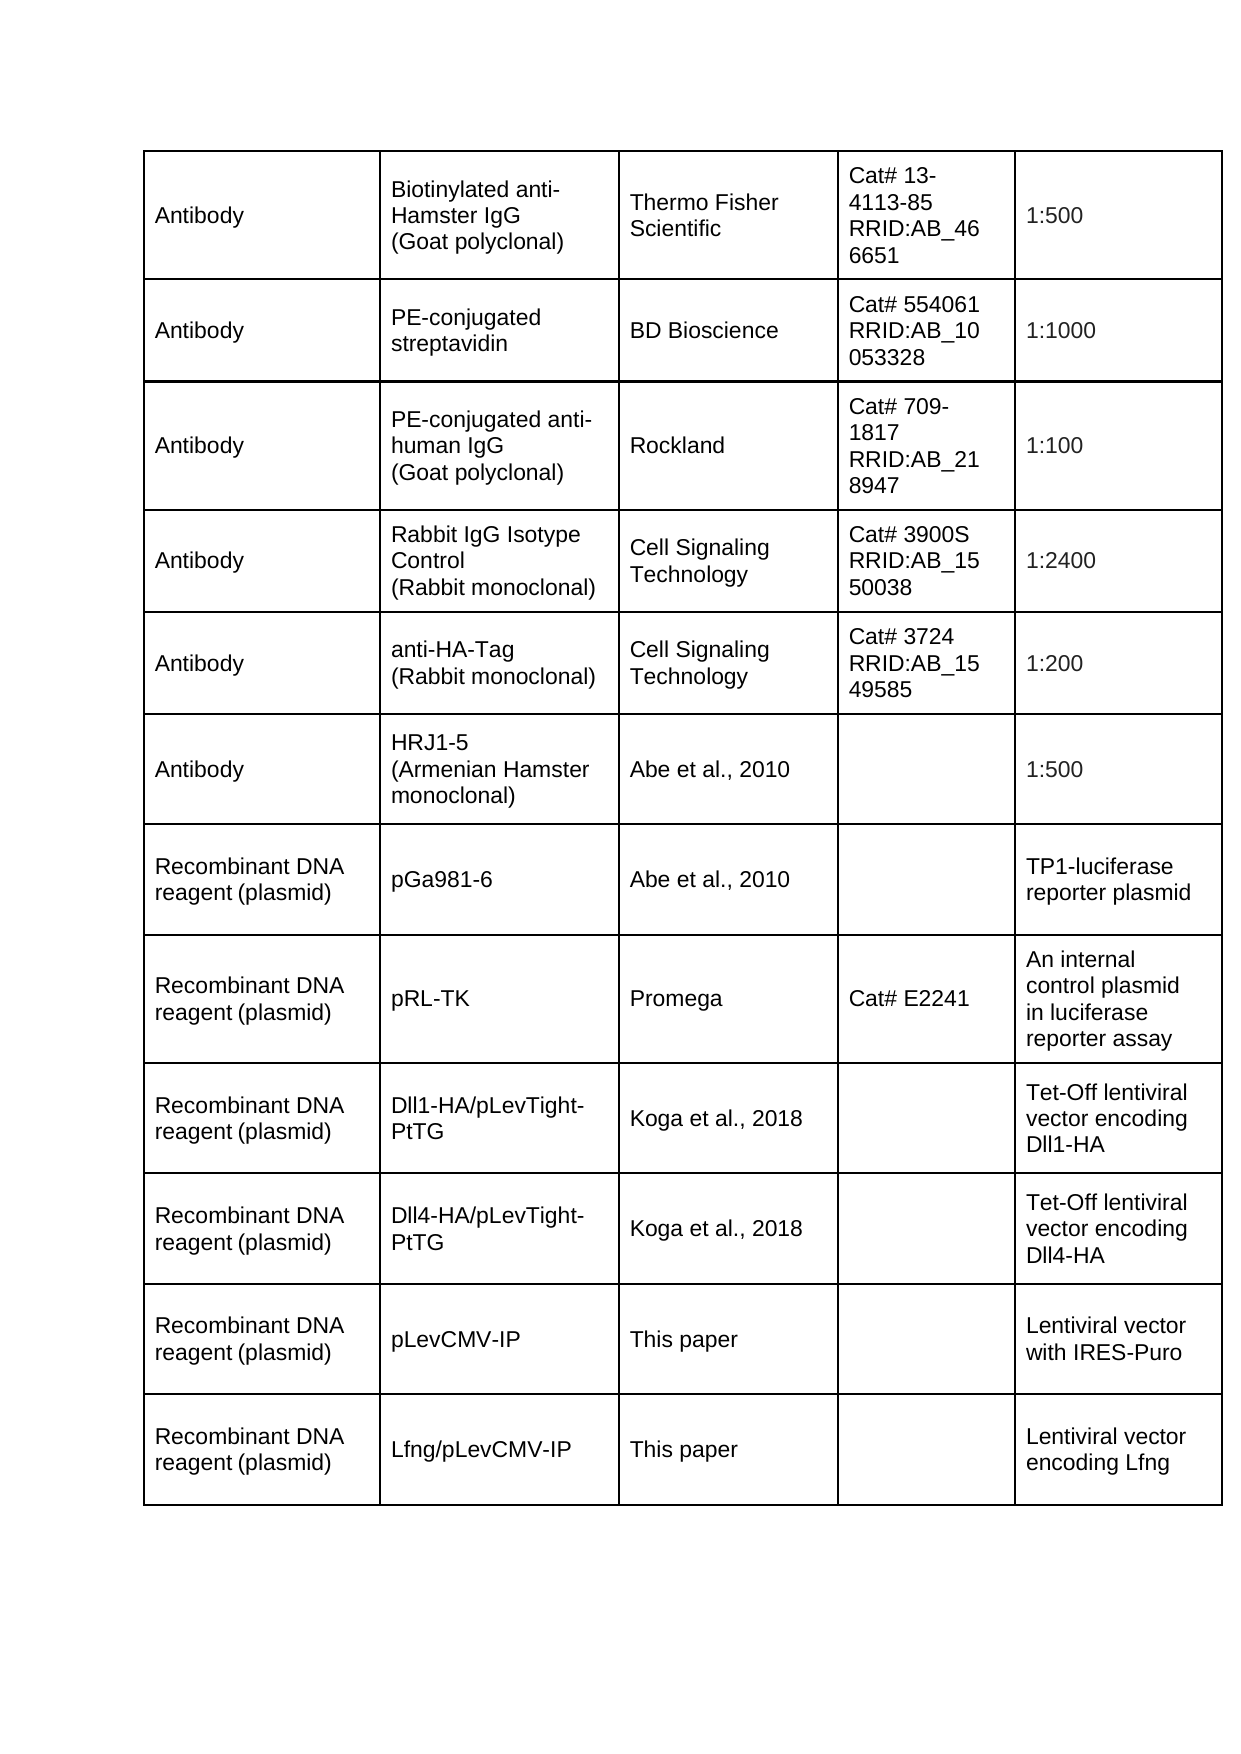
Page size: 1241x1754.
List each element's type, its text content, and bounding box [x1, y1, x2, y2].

table_cell Recombinant DNA reagent (plasmid) [145, 936, 379, 1062]
table_cell [839, 825, 1014, 933]
table_cell Koga et al., 2018 [620, 1174, 837, 1283]
table_cell 1:1000 [1016, 280, 1221, 380]
table_cell Abe et al., 2010 [620, 715, 837, 823]
table_cell 1:500 [1016, 715, 1221, 823]
table_cell pRL-TK [381, 936, 618, 1062]
table_cell Rabbit IgG Isotype Control (Rabbit monoclonal) [381, 511, 618, 611]
table_cell Abe et al., 2010 [620, 825, 837, 933]
table_cell 1:500 [1016, 152, 1221, 278]
table_cell Antibody [145, 152, 379, 278]
table_cell Cell Signaling Technology [620, 613, 837, 713]
table_cell Cat# E2241 [839, 936, 1014, 1062]
table_cell An internal control plasmid in luciferase reporter assay [1016, 936, 1221, 1062]
table_cell pGa981-6 [381, 825, 618, 933]
table_cell Antibody [145, 511, 379, 611]
table_cell BD Bioscience [620, 280, 837, 380]
table_cell Recombinant DNA reagent (plasmid) [145, 1064, 379, 1172]
table_cell Dll4-HA/pLevTight-PtTG [381, 1174, 618, 1283]
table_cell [145, 1395, 379, 1503]
table_cell HRJ1-5 (Armenian Hamster monoclonal) [381, 715, 618, 823]
table_cell Koga et al., 2018 [620, 1064, 837, 1172]
table_cell Lfng/pLevCMV-IP [381, 1395, 618, 1503]
table_cell Antibody [145, 383, 379, 509]
table_cell Cell Signaling Technology [620, 511, 837, 611]
table_cell PE-conjugated anti-human IgG (Goat polyclonal) [381, 383, 618, 509]
table_cell Recombinant DNA reagent (plasmid) [145, 825, 379, 933]
table_cell This paper [620, 1395, 837, 1503]
table_cell Dll1-HA/pLevTight-PtTG [381, 1064, 618, 1172]
table_cell Antibody [145, 613, 379, 713]
table_cell pLevCMV-IP [381, 1285, 618, 1393]
table_cell Cat# 3724 RRID:AB_1549585 [839, 613, 1014, 713]
table_cell Cat# 709-1817 RRID:AB_218947 [839, 383, 1014, 509]
table_cell [839, 1174, 1014, 1283]
table_cell 1:2400 [1016, 511, 1221, 611]
table_cell Cat# 554061 RRID:AB_10053328 [839, 280, 1014, 380]
table_cell 1:200 [1016, 613, 1221, 713]
table_cell Tet-Off lentiviral vector encoding Dll4-HA [1016, 1174, 1221, 1283]
table_cell Rockland [620, 383, 837, 509]
table_cell Antibody [145, 715, 379, 823]
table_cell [620, 152, 837, 278]
table_cell Tet-Off lentiviral vector encoding Dll1-HA [1016, 1064, 1221, 1172]
table_cell Cat# 3900S RRID:AB_1550038 [839, 511, 1014, 611]
table_cell This paper [620, 1285, 837, 1393]
table_cell Recombinant DNA reagent (plasmid) [145, 1174, 379, 1283]
table_cell Biotinylated anti-Hamster IgG (Goat polyclonal) [381, 152, 618, 278]
table_cell [839, 1395, 1014, 1503]
table_cell 1:100 [1016, 383, 1221, 509]
table_cell Promega [620, 936, 837, 1062]
table_cell anti-HA-Tag (Rabbit monoclonal) [381, 613, 618, 713]
table_cell [839, 1285, 1014, 1393]
table_cell [839, 715, 1014, 823]
table_cell Cat# 13-4113-85 RRID:AB_466651 [839, 152, 1014, 278]
table_cell TP1-luciferase reporter plasmid [1016, 825, 1221, 933]
table_cell [839, 1064, 1014, 1172]
table_cell Lentiviral vector encoding Lfng [1016, 1395, 1221, 1503]
table_cell Antibody [145, 280, 379, 380]
table_cell Recombinant DNA reagent (plasmid) [145, 1285, 379, 1393]
table_cell Lentiviral vector with IRES-Puro [1016, 1285, 1221, 1393]
table_cell PE-conjugated streptavidin [381, 280, 618, 380]
